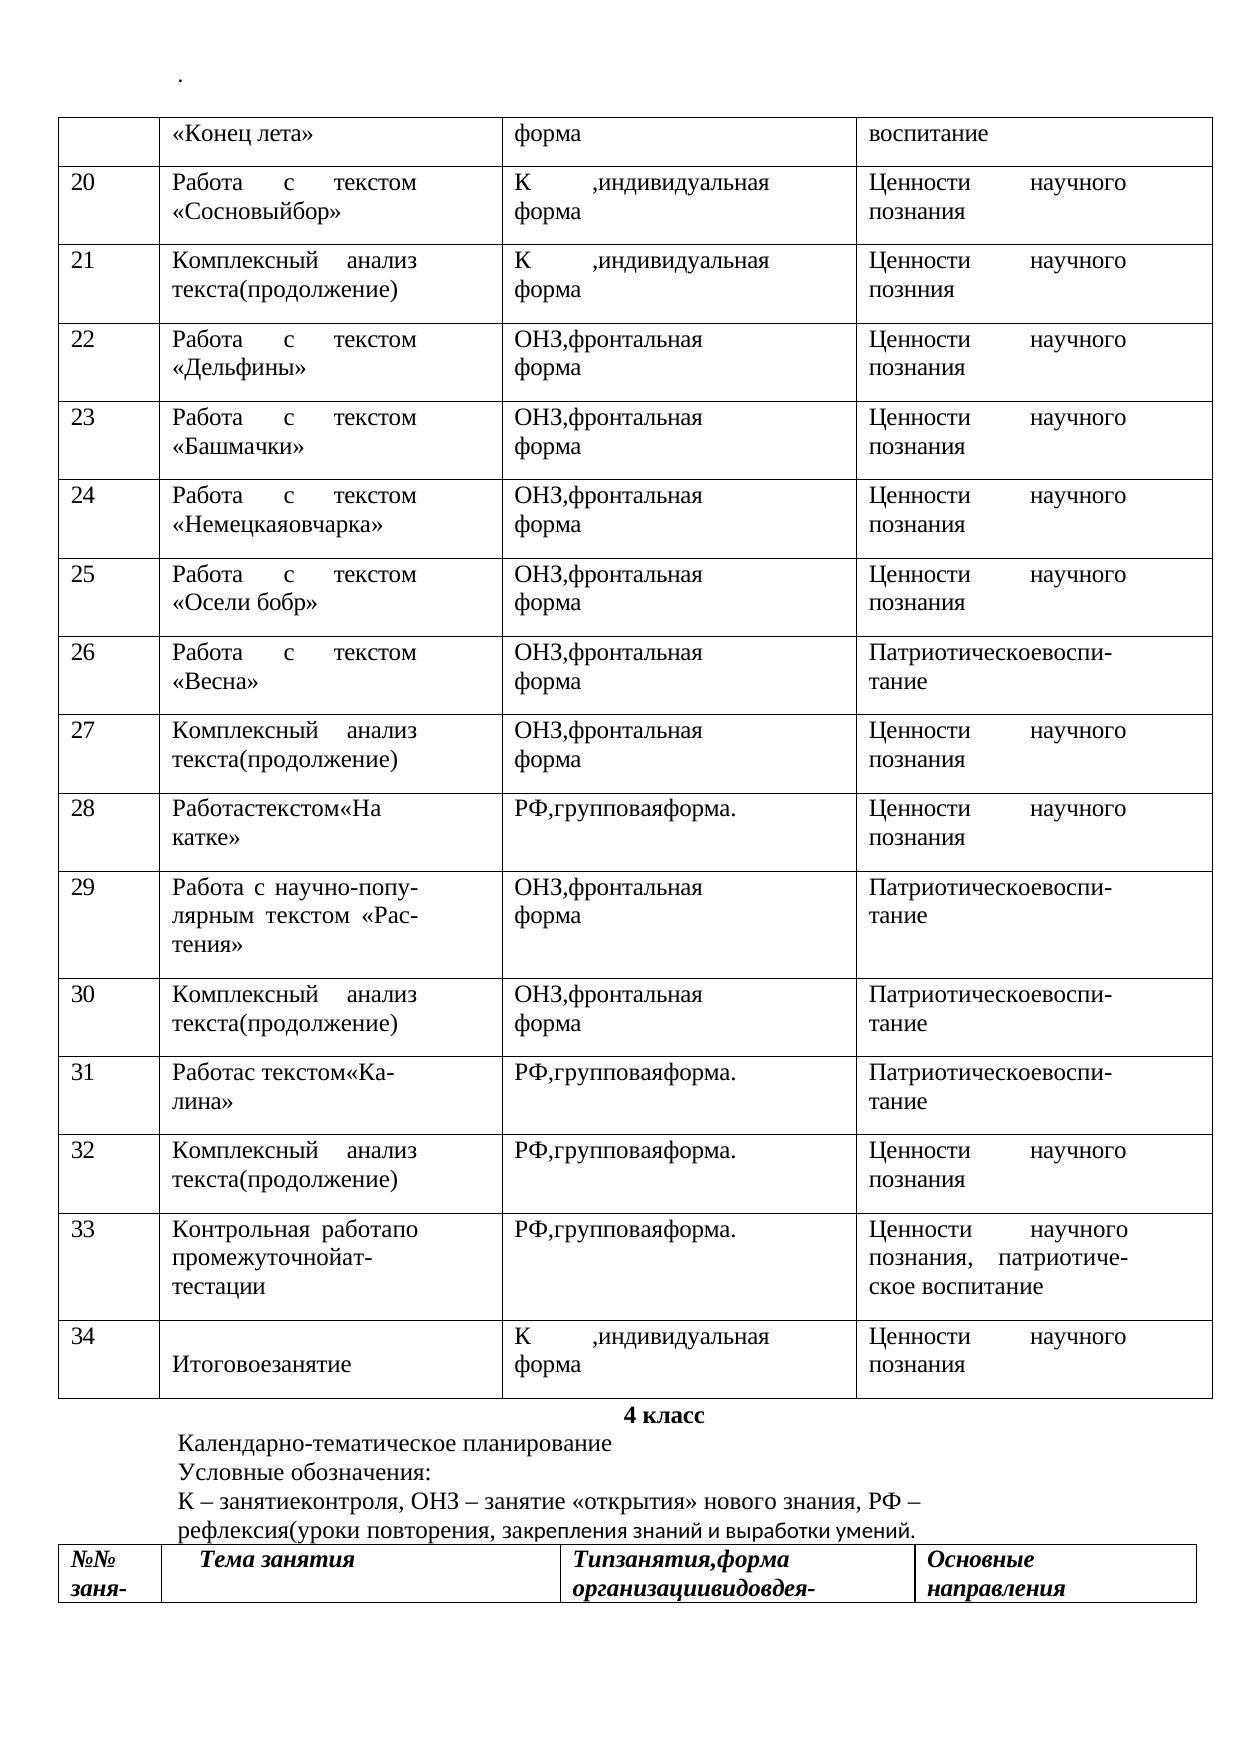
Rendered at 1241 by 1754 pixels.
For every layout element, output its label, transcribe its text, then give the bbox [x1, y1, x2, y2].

table_cell Патриотическоевоспи- тание [857, 1057, 1212, 1134]
table_cell Ценности научного познания [857, 1135, 1212, 1213]
table_cell 22 [59, 324, 159, 401]
table_cell 25 [59, 559, 159, 636]
table_header воспитание [857, 118, 1212, 166]
table_cell 31 [59, 1057, 159, 1134]
table_cell Ценности научного познания [857, 324, 1212, 401]
table_cell Контрольная работапо промежуточнойат- тестации [160, 1214, 502, 1320]
table_cell 23 [59, 402, 159, 479]
table_header Основные направления [916, 1545, 1196, 1602]
table_cell 30 [59, 979, 159, 1056]
table_header №№ заня- [59, 1545, 161, 1602]
table_header [59, 118, 159, 166]
table_cell ОНЗ,фронтальная форма [503, 715, 856, 792]
table_header Типзанятия,форма организациивидовдея- [561, 1545, 914, 1602]
table_cell 21 [59, 245, 159, 323]
table_cell 28 [59, 794, 159, 871]
table_cell 29 [59, 872, 159, 978]
list класс Календарно-тематическое планирование Условные обозначения: [177, 1400, 706, 1486]
table_cell К ,индивидуальная форма [503, 1321, 856, 1398]
table_header форма [503, 118, 856, 166]
table_cell ОНЗ,фронтальная форма [503, 872, 856, 978]
table_cell 34 [59, 1321, 159, 1398]
table_cell 24 [59, 480, 159, 558]
table_cell Ценности научного познания [857, 1321, 1212, 1398]
table_cell ОНЗ,фронтальная форма [503, 559, 856, 636]
table_cell Работа с текстом «Сосновыйбор» [160, 167, 502, 244]
table_cell ОНЗ,фронтальная форма [503, 637, 856, 714]
table_cell РФ,групповаяформа. [503, 1135, 856, 1213]
table_cell 32 [59, 1135, 159, 1213]
table_cell 33 [59, 1214, 159, 1320]
table_cell 27 [59, 715, 159, 792]
table_cell Патриотическоевоспи- тание [857, 872, 1212, 978]
table_cell ОНЗ,фронтальная форма [503, 979, 856, 1056]
table_cell 26 [59, 637, 159, 714]
table_cell Комплексный анализ текста(продолжение) [160, 979, 502, 1056]
table_cell К ,индивидуальная форма [503, 245, 856, 323]
table_cell Работа с текстом «Весна» [160, 637, 502, 714]
table_cell Работа с текстом «Немецкаяовчарка» [160, 480, 502, 558]
table_header «Конец лета» [160, 118, 502, 166]
table_cell ОНЗ,фронтальная форма [503, 480, 856, 558]
table_cell Ценности научного познания [857, 402, 1212, 479]
table_cell Работас текстом«Ка- лина» [160, 1057, 502, 1134]
table_cell Итоговоезанятие [160, 1321, 502, 1398]
table_cell РФ,групповаяформа. [503, 1214, 856, 1320]
table_cell Ценности научного познания [857, 559, 1212, 636]
table_cell РФ,групповаяформа. [503, 1057, 856, 1134]
table_cell ОНЗ,фронтальная форма [503, 324, 856, 401]
table_cell Ценности научного познания [857, 794, 1212, 871]
table_cell Патриотическоевоспи- тание [857, 637, 1212, 714]
table_cell Ценности научного познания, патриотиче- ское воспитание [857, 1214, 1212, 1320]
table_cell Работа с текстом «Дельфины» [160, 324, 502, 401]
table_cell Патриотическоевоспи- тание [857, 979, 1212, 1056]
table_cell 20 [59, 167, 159, 244]
table_header Тема занятия [162, 1545, 560, 1602]
table_cell К ,индивидуальная форма [503, 167, 856, 244]
text К – занятиеконтроля, ОНЗ – занятие «открытия» нового знания, РФ –рефлексия(уроки повторения, закрепления знаний и выработки умений. [177, 1486, 1078, 1544]
table_cell Ценности научного познания [857, 167, 1212, 244]
table_cell Ценности научного познания [857, 480, 1212, 558]
table_cell Ценности научного познания [857, 715, 1212, 792]
table_cell Работа с текстом «Осели бобр» [160, 559, 502, 636]
table_cell Работа с текстом «Башмачки» [160, 402, 502, 479]
table_cell Комплексный анализ текста(продолжение) [160, 245, 502, 323]
table_cell РФ,групповаяформа. [503, 794, 856, 871]
table_cell ОНЗ,фронтальная форма [503, 402, 856, 479]
table_cell Комплексный анализ текста(продолжение) [160, 1135, 502, 1213]
table_cell Ценности научного познния [857, 245, 1212, 323]
table_cell Комплексный анализ текста(продолжение) [160, 715, 502, 792]
table_cell Работастекстом«На катке» [160, 794, 502, 871]
table_cell Работа с научно-попу- лярным текстом «Рас- тения» [160, 872, 502, 978]
